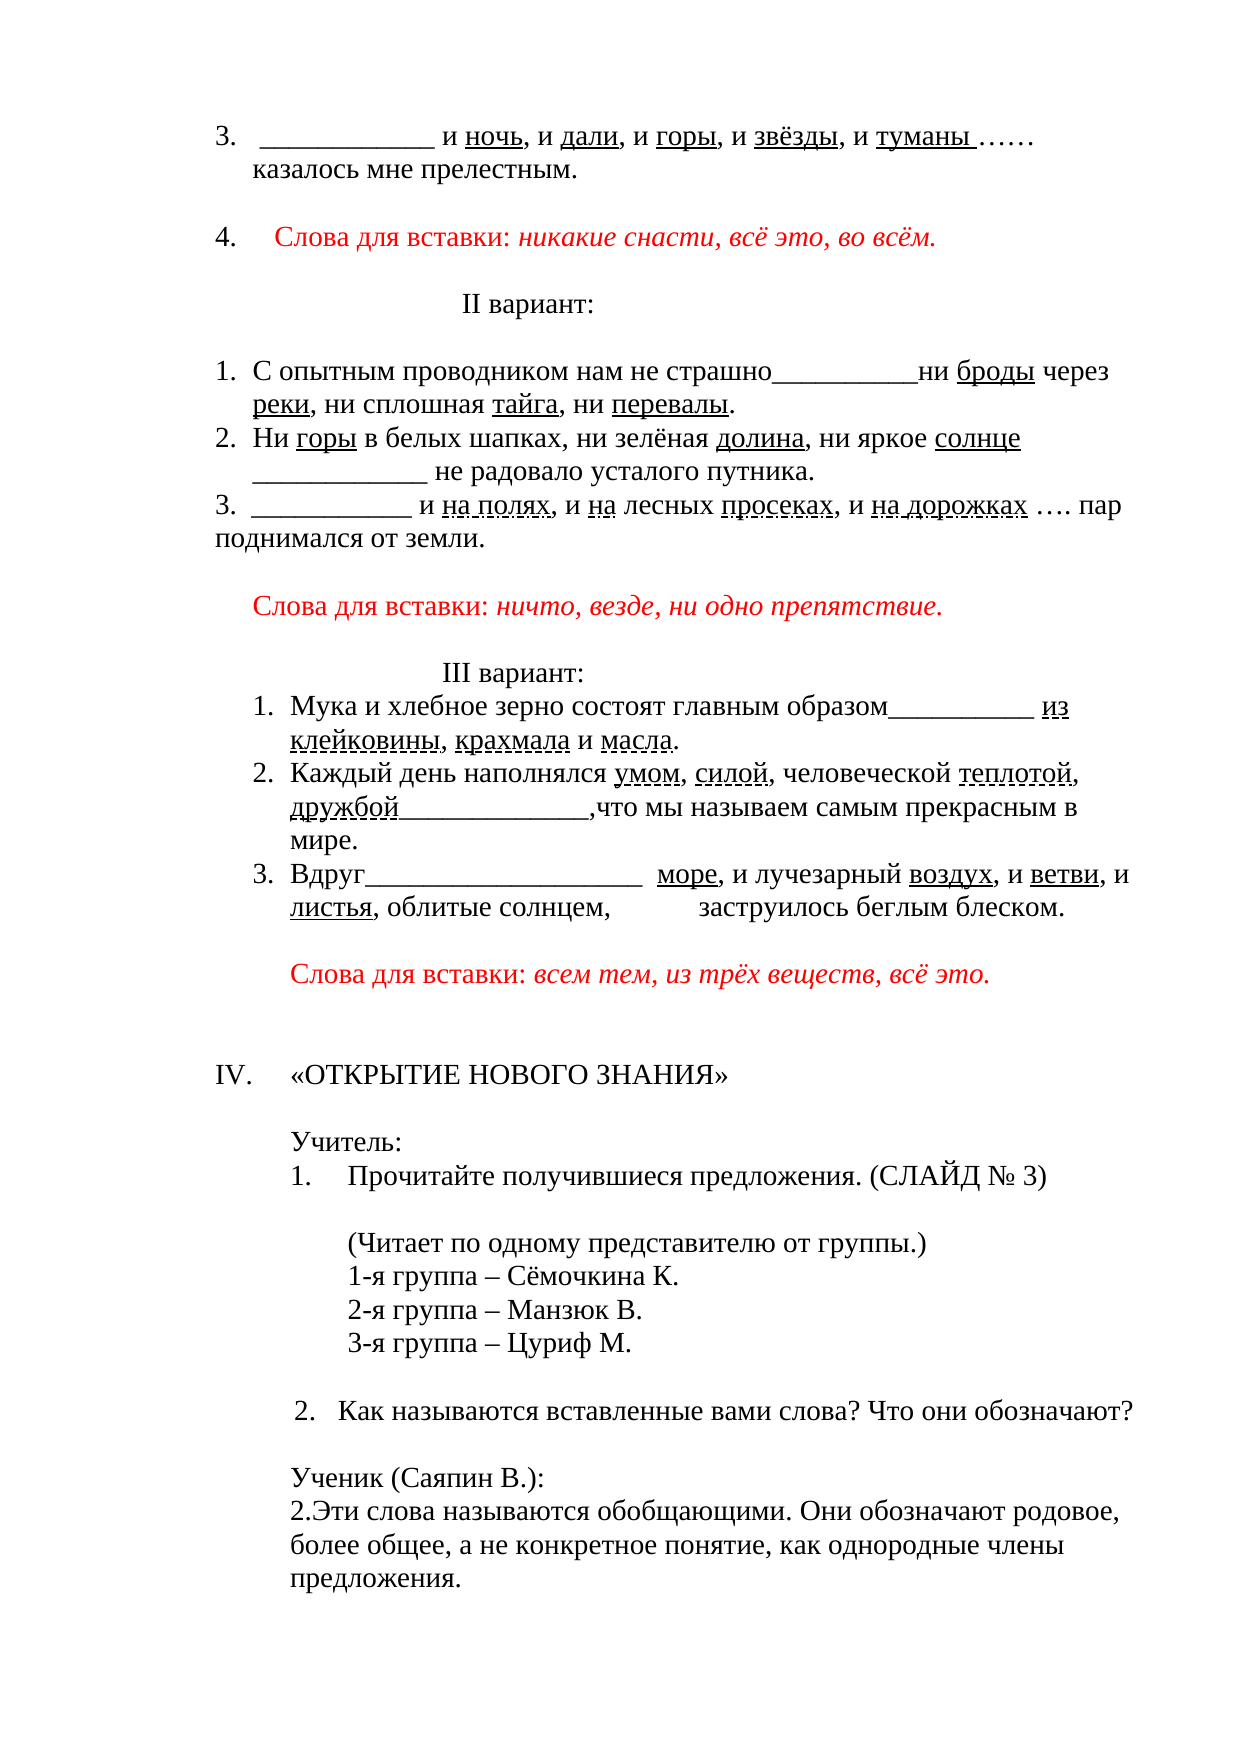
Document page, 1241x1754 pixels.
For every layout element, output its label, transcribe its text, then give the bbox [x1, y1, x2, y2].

list 3-я группа – Цуриф М. [347, 1326, 1152, 1359]
text 2.Эти слова называются обобщающими. Они обозначают родовое, более общее, а не конкретное понятие, как однородные члены предложения. [290, 1493, 1152, 1594]
list Слова для вставки: всем тем, из трёх веществ, всё это. [290, 957, 1152, 990]
list Прочитайте получившиеся предложения. (СЛАЙД № 3) [290, 1158, 1152, 1191]
list (Читает по одному представителю от группы.) [347, 1225, 1152, 1258]
list Каждый день наполнялся умом, силой, человеческой теплотой, дружбой_____________,что мы называем самым прекрасным в мире. [252, 755, 1152, 856]
list 1-я группа – Сёмочкина К. [347, 1258, 1152, 1292]
list 2-я группа – Манзюк В. [347, 1292, 1152, 1326]
list С опытным проводником нам не страшно__________ни броды через реки, ни сплошная тайга, ни перевалы. [215, 353, 1152, 420]
list ____________ и ночь, и дали, и горы, и звёзды, и туманы …… казалось мне прелестным. [215, 118, 1152, 185]
list Слова для вставки: никакие снасти, всё это, во всём. [215, 219, 1152, 252]
list Слова для вставки: ничто, везде, ни одно препятствие. [252, 588, 1152, 621]
list Ученик (Саяпин В.): [290, 1460, 1152, 1493]
text II вариант: [177, 286, 1152, 319]
list «ОТКРЫТИЕ НОВОГО ЗНАНИЯ» [215, 1057, 1152, 1091]
text 2. Как называются вставленные вами слова? Что они обозначают? [177, 1393, 1152, 1426]
list Мука и хлебное зерно состоят главным образом__________ из клейковины, крахмала и масла. [252, 688, 1152, 755]
text 3. ___________ и на полях, и на лесных просеках, и на дорожках …. пар поднимался от земли. [215, 487, 1152, 554]
list Ни горы в белых шапках, ни зелёная долина, ни яркое солнце ____________ не радовало усталого путника. [215, 420, 1152, 487]
list Учитель: [290, 1124, 1152, 1158]
list Вдруг___________________ море, и лучезарный воздух, и ветви, и листья, облитые солнцем, заструилось беглым блеском. [252, 856, 1152, 923]
list III вариант: [252, 655, 1152, 688]
